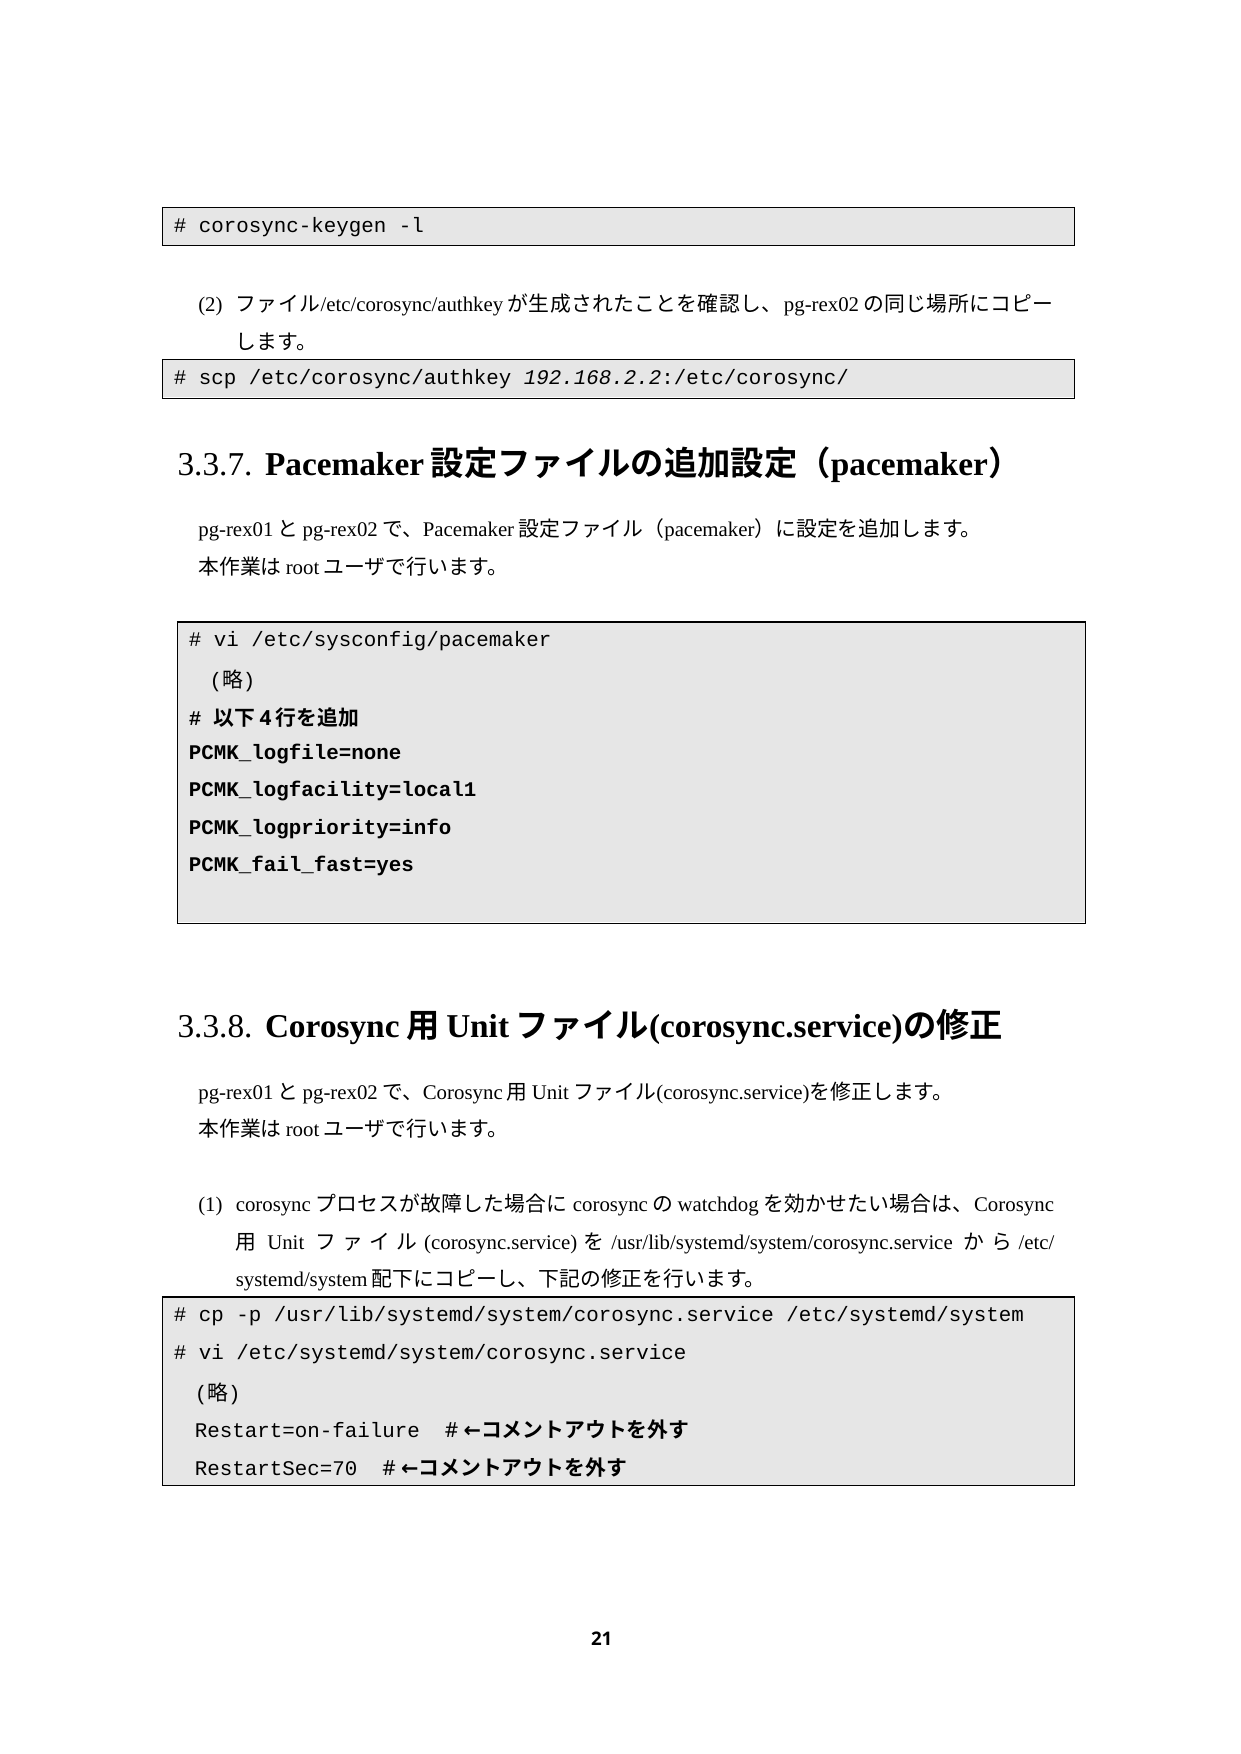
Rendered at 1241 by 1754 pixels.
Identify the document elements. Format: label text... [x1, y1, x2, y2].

table_header # cp -p /usr/lib/systemd/system/corosync.service /etc/systemd/system # vi /etc/systemd/system/corosync.service (略) Restart=on-failure # ←コメントアウトを外す RestartSec=70 # ←コメントアウトを外す [163, 1298, 1074, 1485]
list ファイル/etc/corosync/authkeyが生成されたことを確認し、pg-rex02の同じ場所にコピーします。 [198, 284, 1054, 359]
table_header # corosync-keygen -l [163, 208, 1074, 245]
list corosyncプロセスが故障した場合にcorosyncのwatchdogを効かせたい場合は、Corosync用Unitファイル(corosync.service)を/usr/lib/systemd/system/corosync.serviceから/etc/systemd/system配下にコピーし、下記の修正を行います。 [198, 1184, 1054, 1296]
table_header # vi /etc/sysconfig/pacemaker (略) # 以下4行を追加 PCMK_logfile=none PCMK_logfacility=local1 PCMK_logpriority=info PCMK_fail_fast=yes [178, 623, 1085, 922]
text 本作業はrootユーザで行います。 [177, 546, 1054, 584]
text pg-rex01とpg-rex02で、Corosync用Unitファイル(corosync.service)を修正します。 [177, 1071, 1054, 1109]
table_header # scp /etc/corosync/authkey 192.168.2.2:/etc/corosync/ [163, 360, 1074, 397]
text pg-rex01とpg-rex02で、Pacemaker設定ファイル（pacemaker）に設定を追加します。 [177, 509, 1054, 546]
subtitle Corosync用Unitファイル(corosync.service)の修正 [177, 986, 1063, 1061]
text 本作業はrootユーザで行います。 [177, 1109, 1054, 1146]
subtitle Pacemaker設定ファイルの追加設定（pacemaker） [177, 423, 1063, 498]
